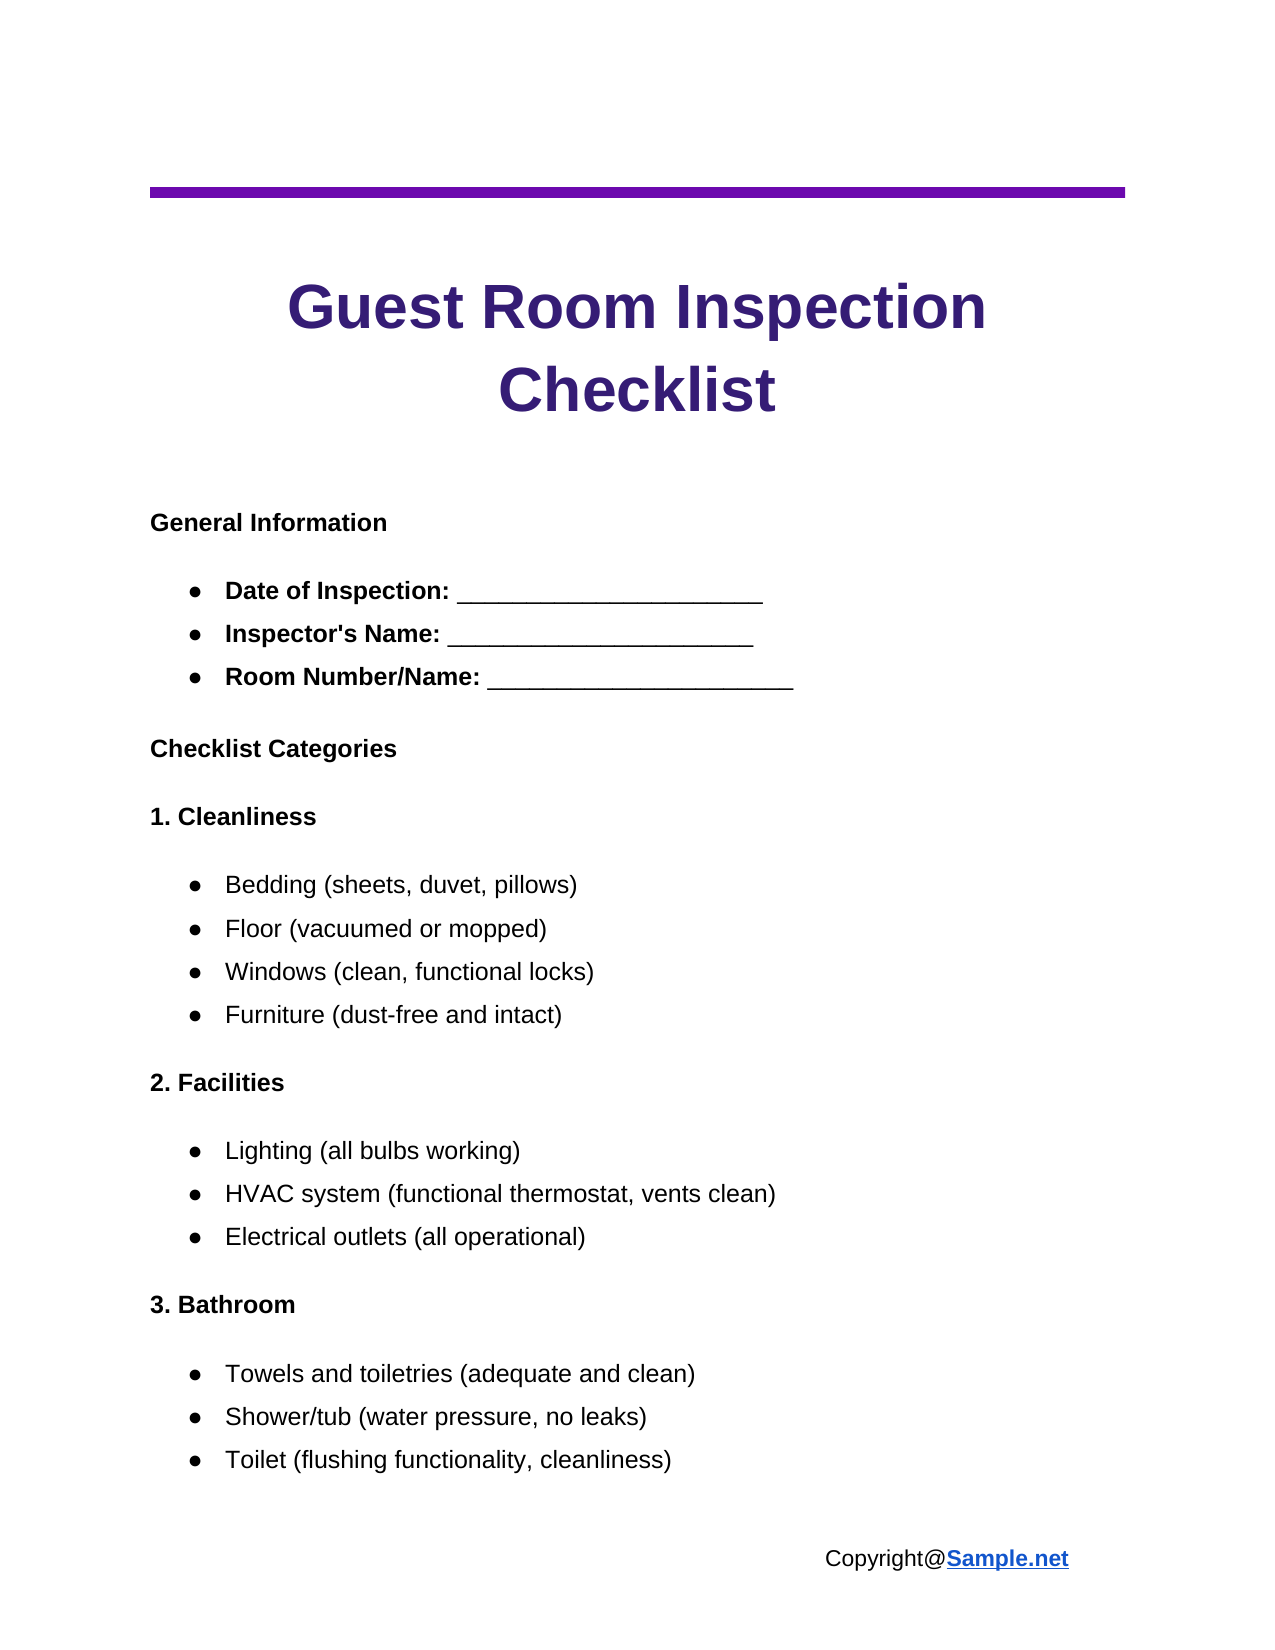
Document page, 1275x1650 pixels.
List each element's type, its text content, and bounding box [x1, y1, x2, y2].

list Floor (vacuumed or mopped) [187, 914, 1125, 942]
list Date of Inspection: ______________________ [187, 576, 1125, 604]
list Inspector's Name: ______________________ [187, 619, 1125, 648]
list Lighting (all bulbs working) [187, 1136, 1125, 1165]
subtitle Checklist Categories [150, 734, 1125, 763]
subtitle 2. Facilities [150, 1068, 1125, 1097]
list Furniture (dust-free and intact) [187, 1000, 1125, 1029]
subtitle 3. Bathroom [150, 1291, 1125, 1319]
subtitle General Information [150, 464, 1125, 536]
list Shower/tub (water pressure, no leaks) [187, 1402, 1125, 1431]
list Electrical outlets (all operational) [187, 1222, 1125, 1251]
list Windows (clean, functional locks) [187, 957, 1125, 986]
subtitle Guest Room Inspection Checklist [150, 198, 1125, 424]
list Toilet (flushing functionality, cleanliness) [187, 1445, 1125, 1474]
picture [150, 187, 1125, 198]
list Room Number/Name: ______________________ [187, 662, 1125, 691]
list HVAC system (functional thermostat, vents clean) [187, 1179, 1125, 1208]
subtitle 1. Cleanliness [150, 802, 1125, 831]
list Bedding (sheets, duvet, pillows) [187, 871, 1125, 899]
list Towels and toiletries (adequate and clean) [187, 1359, 1125, 1387]
